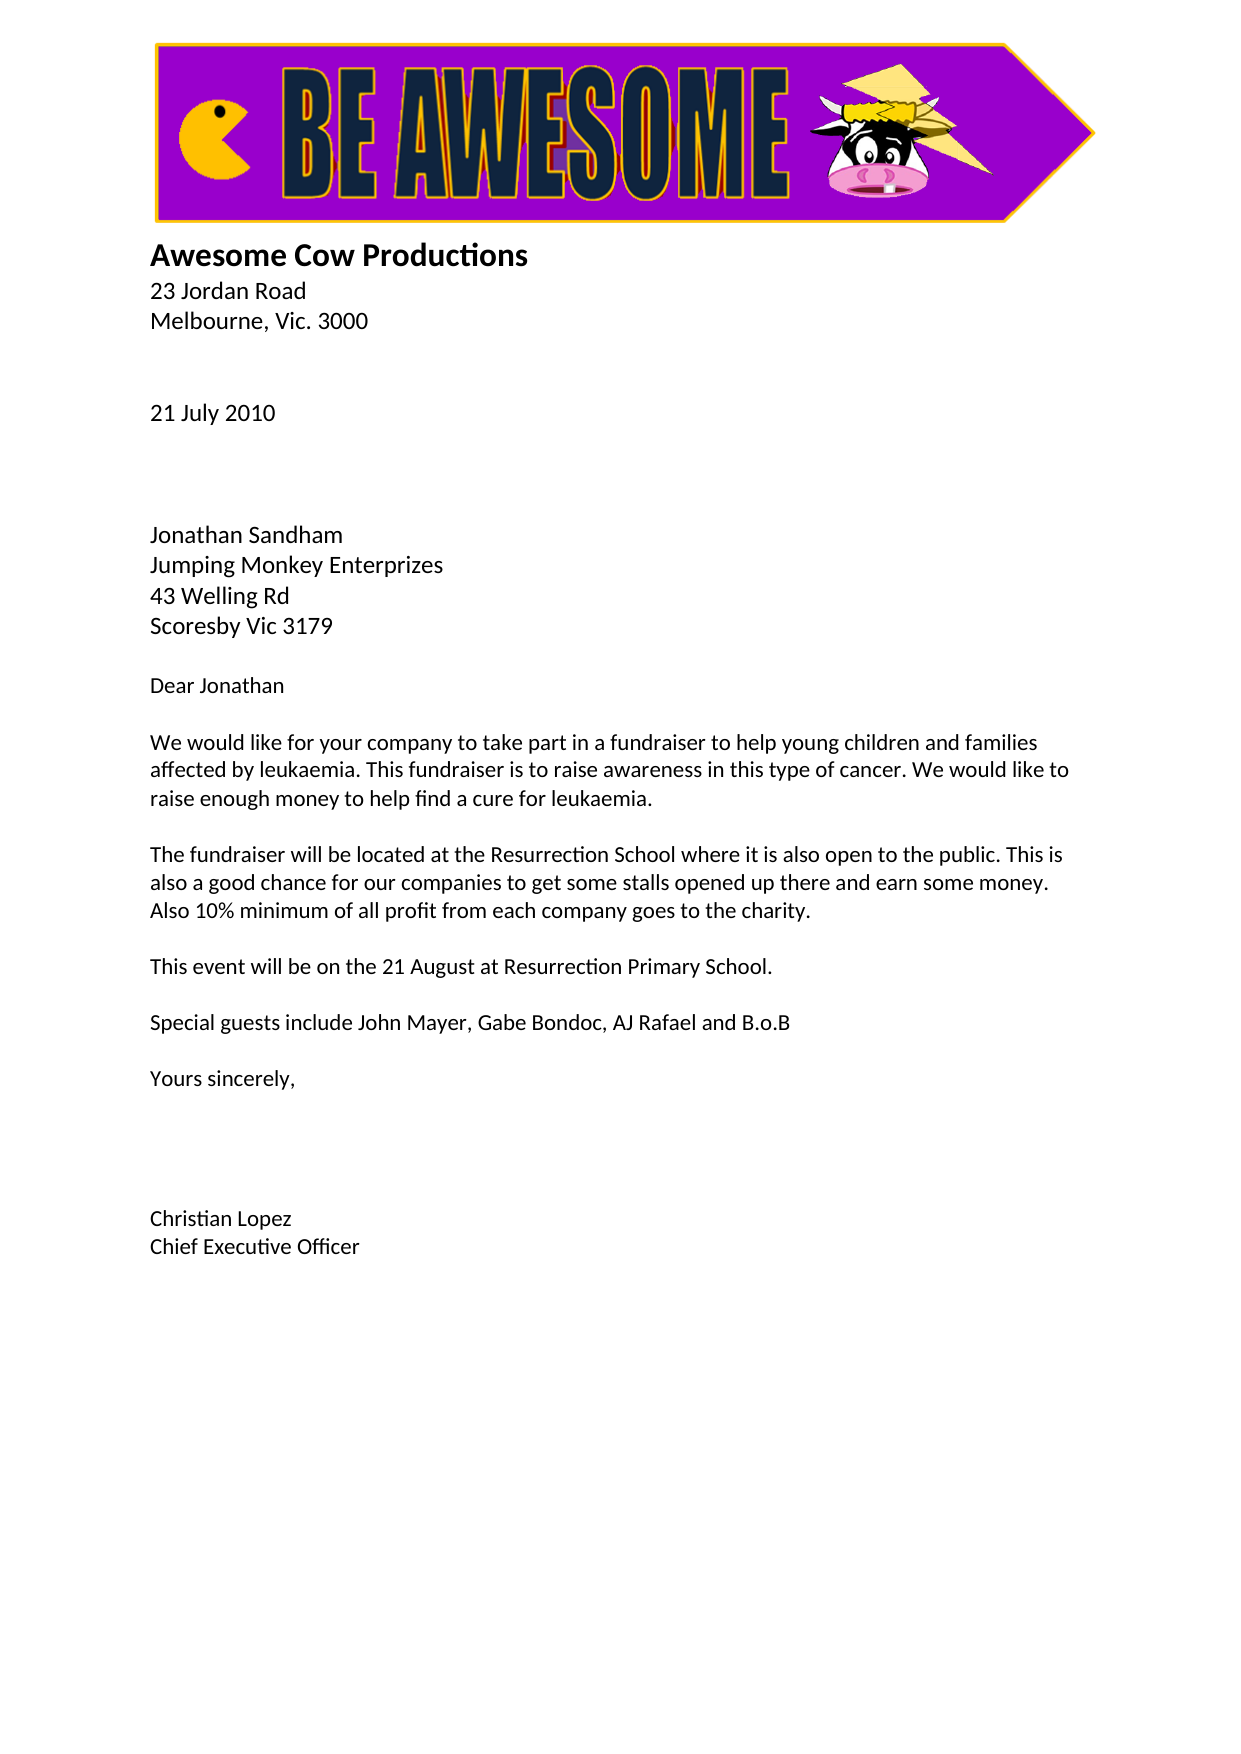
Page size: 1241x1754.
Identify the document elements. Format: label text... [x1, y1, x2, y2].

text Jonathan Sandham [150, 519, 1090, 549]
text The fundraiser will be located at the Resurrection School where it is also open to the public. This is also a good chance for our companies to get some stalls opened up there and earn some money. Also 10% minimum of all profit from each company goes to the charity. [150, 840, 1090, 924]
text Jumping Monkey Enterprizes [150, 549, 1090, 580]
text This event will be on the 21 August at Resurrection Primary School. [150, 952, 1090, 980]
text We would like for your company to take part in a fundraiser to help young children and families affected by leukaemia. This fundraiser is to raise awareness in this type of cancer. We would like to raise enough money to help find a cure for leukaemia. [150, 728, 1090, 812]
text 43 Welling Rd [150, 580, 1090, 611]
text Dear Jonathan [150, 672, 1090, 699]
text Awesome Cow Productions [150, 234, 1090, 275]
text Melbourne, Vic. 3000 [150, 305, 1090, 336]
text Yours sincerely, [150, 1064, 1090, 1092]
text 23 Jordan Road [150, 275, 1090, 305]
text Christian Lopez [150, 1204, 1090, 1232]
text Chief Executive Officer [150, 1232, 1090, 1260]
text Special guests include John Mayer, Gabe Bondoc, AJ Rafael and B.o.B [150, 1008, 1090, 1036]
text 21 July 2010 [150, 397, 1090, 427]
text Scoresby Vic 3179 [150, 611, 1090, 641]
picture [153, 40, 1097, 224]
